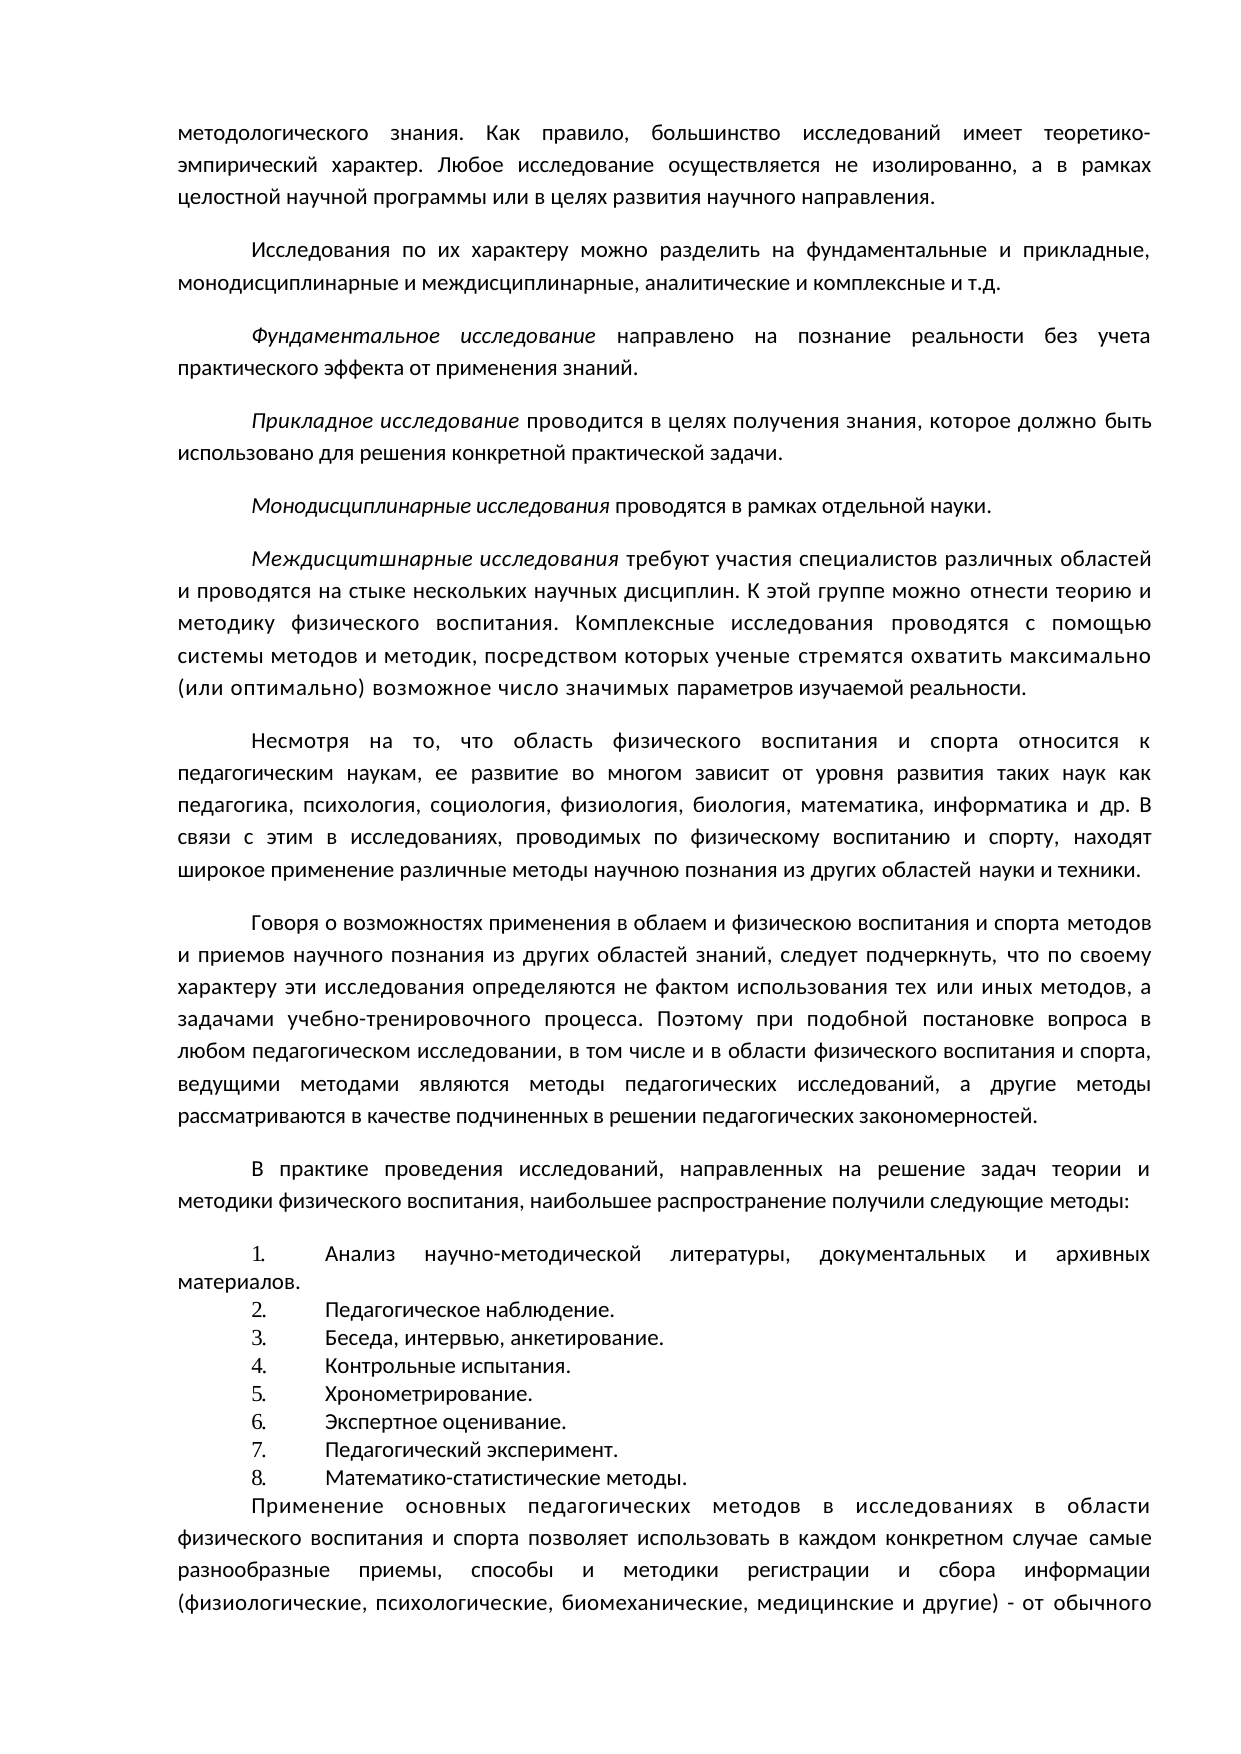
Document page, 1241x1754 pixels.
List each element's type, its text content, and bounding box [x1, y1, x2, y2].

text Междисцитшнарные исследования требуют участия специалистов различных областей и проводятся на стыке нескольких научных дисциплин. К этой группе можно отнести теорию и методику физического воспитания. Комплексные исследования проводятся с помощью системы методов и методик, посредством которых ученые стремятся охватить максимально (или оптимально) возможное число значимых параметров изучаемой реальности. [177, 544, 1152, 701]
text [177, 118, 1152, 211]
text Фундаментальное исследование направлено на познание реальности без учета практического эффекта от применения знаний. [177, 321, 1152, 381]
text Несмотря на то, что область физического воспитания и спорта относится к педагогическим наукам, ее развитие во многом зависит от уровня развития таких наук как педагогика, психология, социология, физиология, биология, математика, информатика и др. В связи с этим в исследованиях, проводимых по физическому воспитанию и спорту, находят широкое применение различные методы научною познания из других областей науки и техники. [177, 726, 1152, 883]
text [177, 1491, 1152, 1616]
text В практике проведения исследований, направленных на решение задач теории и методики физического воспитания, наибольшее распространение получили следующие методы: [177, 1154, 1152, 1214]
list Анализ научно-методической литературы, документальных и архивных материалов. [177, 1239, 1152, 1295]
list Математико-статистические методы. [177, 1463, 1152, 1491]
list Педагогический эксперимент. [177, 1435, 1152, 1463]
list Хронометрирование. [177, 1379, 1152, 1407]
list Беседа, интервью, анкетирование. [177, 1323, 1152, 1351]
text Исследования по их характеру можно разделить на фундаментальные и прикладные, монодисциплинарные и междисциплинарные, аналитические и комплексные и т.д. [177, 236, 1152, 296]
list Экспертное оценивание. [177, 1407, 1152, 1435]
text Прикладное исследование проводится в целях получения знания, которое должно быть использовано для решения конкретной практической задачи. [177, 406, 1152, 466]
list Педагогическое наблюдение. [177, 1295, 1152, 1323]
text Говоря о возможностях применения в облаем и физическою воспитания и спорта методов и приемов научного познания из других областей знаний, следует подчеркнуть, что по своему характеру эти исследования определяются не фактом использования тех или иных методов, а задачами учебно-тренировочного процесса. Поэтому при подобной постановке вопроса в любом педагогическом исследовании, в том числе и в области физического воспитания и спорта, ведущими методами являются методы педагогических исследований, а другие методы рассматриваются в качестве подчиненных в решении педагогических закономерностей. [177, 908, 1152, 1129]
list Контрольные испытания. [177, 1351, 1152, 1379]
text Монодисциплинарные исследования проводятся в рамках отдельной науки. [177, 491, 1152, 519]
